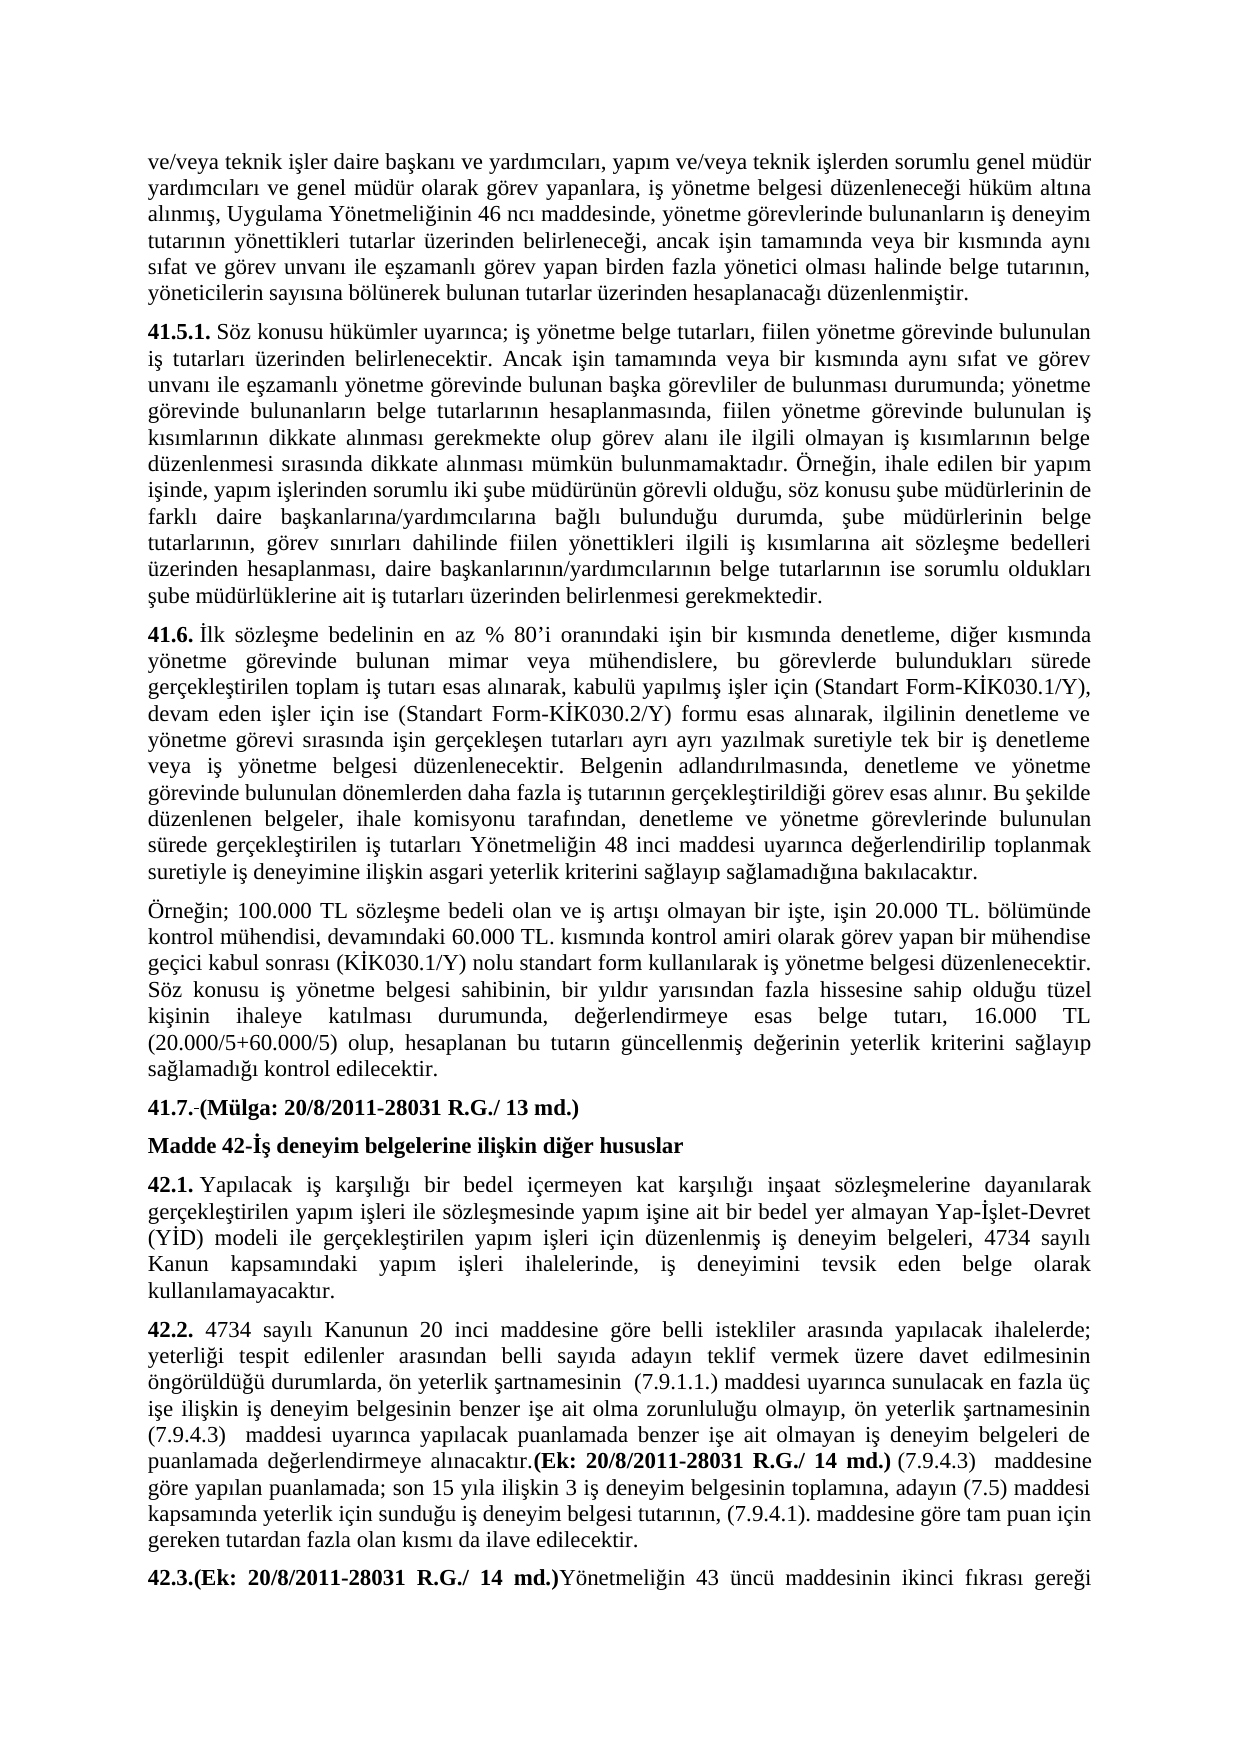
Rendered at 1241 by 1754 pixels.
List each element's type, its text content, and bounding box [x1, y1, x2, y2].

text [148, 1565, 1092, 1590]
text 42.1. Yapılacak iş karşılığı bir bedel içermeyen kat karşılığı inşaat sözleşmelerine dayanılarak gerçekleştirilen yapım işleri ile sözleşmesinde yapım işine ait bir bedel yer almayan Yap-İşlet-Devret (YİD) modeli ile gerçekleştirilen yapım işleri için düzenlenmiş iş deneyim belgeleri, 4734 sayılı Kanun kapsamındaki yapım işleri ihalelerinde, iş deneyimini tevsik eden belge olarak kullanılamayacaktır. [148, 1171, 1092, 1303]
text 42.2. 4734 sayılı Kanunun 20 inci maddesine göre belli istekliler arasında yapılacak ihalelerde; yeterliği tespit edilenler arasından belli sayıda adayın teklif vermek üzere davet edilmesinin öngörüldüğü durumlarda, ön yeterlik şartnamesinin (7.9.1.1.) maddesi uyarınca sunulacak en fazla üç işe ilişkin iş deneyim belgesinin benzer işe ait olma zorunluluğu olmayıp, ön yeterlik şartnamesinin (7.9.4.3) maddesi uyarınca yapılacak puanlamada benzer işe ait olmayan iş deneyim belgeleri de puanlamada değerlendirmeye alınacaktır.(Ek: 20/8/2011-28031 R.G./ 14 md.) (7.9.4.3) maddesine göre yapılan puanlamada; son 15 yıla ilişkin 3 iş deneyim belgesinin toplamına, adayın (7.5) maddesi kapsamında yeterlik için sunduğu iş deneyim belgesi tutarının, (7.9.4.1). maddesine göre tam puan için gereken tutardan fazla olan kısmı da ilave edilecektir. [148, 1316, 1092, 1553]
text Madde 42-İş deneyim belgelerine ilişkin diğer hususlar [148, 1133, 1092, 1159]
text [148, 148, 1092, 306]
text 41.6. İlk sözleşme bedelinin en az % 80’i oranındaki işin bir kısmında denetleme, diğer kısmında yönetme görevinde bulunan mimar veya mühendislere, bu görevlerde bulundukları sürede gerçekleştirilen toplam iş tutarı esas alınarak, kabulü yapılmış işler için (Standart Form-KİK030.1/Y), devam eden işler için ise (Standart Form-KİK030.2/Y) formu esas alınarak, ilgilinin denetleme ve yönetme görevi sırasında işin gerçekleşen tutarları ayrı ayrı yazılmak suretiyle tek bir iş denetleme veya iş yönetme belgesi düzenlenecektir. Belgenin adlandırılmasında, denetleme ve yönetme görevinde bulunulan dönemlerden daha fazla iş tutarının gerçekleştirildiği görev esas alınır. Bu şekilde düzenlenen belgeler, ihale komisyonu tarafından, denetleme ve yönetme görevlerinde bulunulan sürede gerçekleştirilen iş tutarları Yönetmeliğin 48 inci maddesi uyarınca değerlendirilip toplanmak suretiyle iş deneyimine ilişkin asgari yeterlik kriterini sağlayıp sağlamadığına bakılacaktır. [148, 621, 1092, 884]
text 41.7. (Mülga: 20/8/2011-28031 R.G./ 13 md.) [148, 1094, 1092, 1120]
text Örneğin; 100.000 TL sözleşme bedeli olan ve iş artışı olmayan bir işte, işin 20.000 TL. bölümünde kontrol mühendisi, devamındaki 60.000 TL. kısmında kontrol amiri olarak görev yapan bir mühendise geçici kabul sonrası (KİK030.1/Y) nolu standart form kullanılarak iş yönetme belgesi düzenlenecektir. Söz konusu iş yönetme belgesi sahibinin, bir yıldır yarısından fazla hissesine sahip olduğu tüzel kişinin ihaleye katılması durumunda, değerlendirmeye esas belge tutarı, 16.000 TL (20.000/5+60.000/5) olup, hesaplanan bu tutarın güncellenmiş değerinin yeterlik kriterini sağlayıp sağlamadığı kontrol edilecektir. [148, 897, 1092, 1081]
text 41.5.1. Söz konusu hükümler uyarınca; iş yönetme belge tutarları, fiilen yönetme görevinde bulunulan iş tutarları üzerinden belirlenecektir. Ancak işin tamamında veya bir kısmında aynı sıfat ve görev unvanı ile eşzamanlı yönetme görevinde bulunan başka görevliler de bulunması durumunda; yönetme görevinde bulunanların belge tutarlarının hesaplanmasında, fiilen yönetme görevinde bulunulan iş kısımlarının dikkate alınması gerekmekte olup görev alanı ile ilgili olmayan iş kısımlarının belge düzenlenmesi sırasında dikkate alınması mümkün bulunmamaktadır. Örneğin, ihale edilen bir yapım işinde, yapım işlerinden sorumlu iki şube müdürünün görevli olduğu, söz konusu şube müdürlerinin de farklı daire başkanlarına/yardımcılarına bağlı bulunduğu durumda, şube müdürlerinin belge tutarlarının, görev sınırları dahilinde fiilen yönettikleri ilgili iş kısımlarına ait sözleşme bedelleri üzerinden hesaplanması, daire başkanlarının/yardımcılarının belge tutarlarının ise sorumlu oldukları şube müdürlüklerine ait iş tutarları üzerinden belirlenmesi gerekmektedir. [148, 318, 1092, 608]
